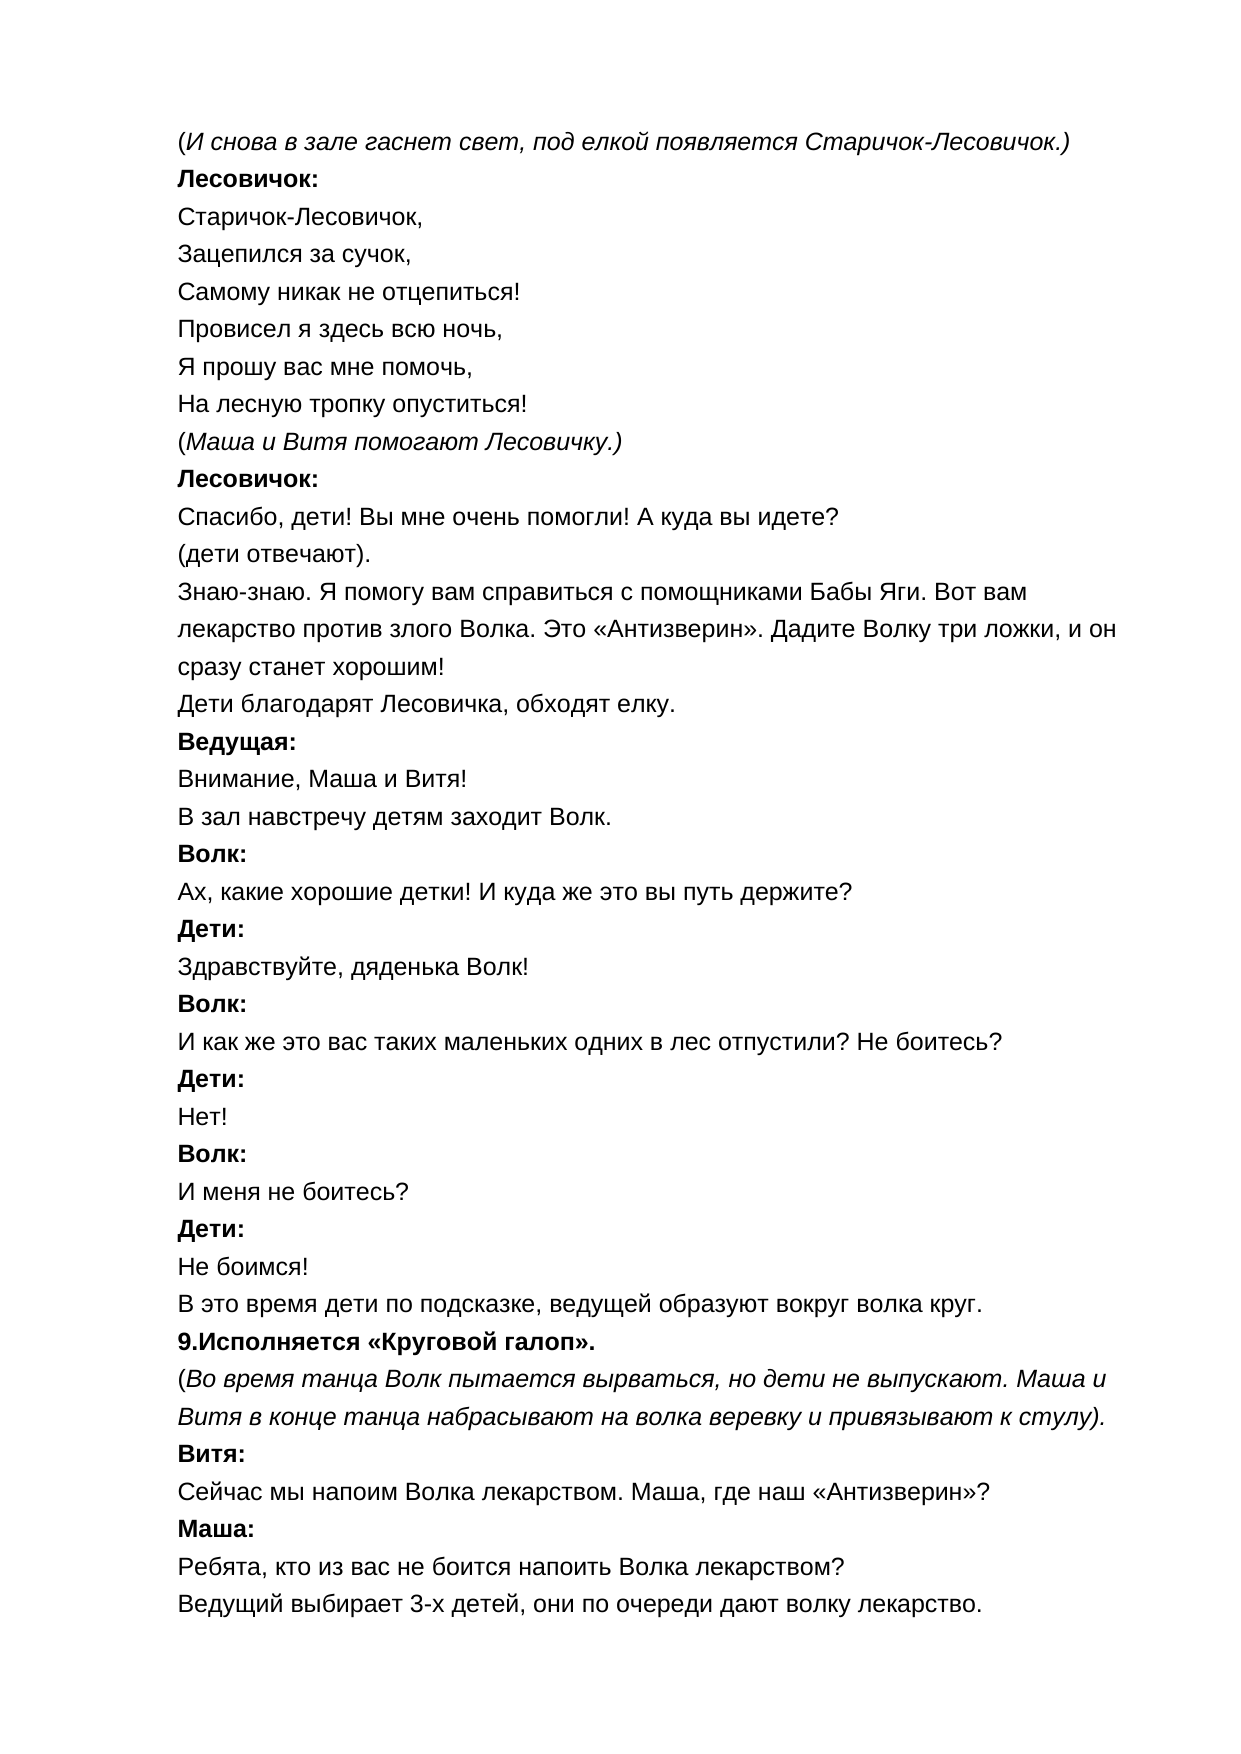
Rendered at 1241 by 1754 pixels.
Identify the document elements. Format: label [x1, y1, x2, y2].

text [177, 118, 1152, 1618]
